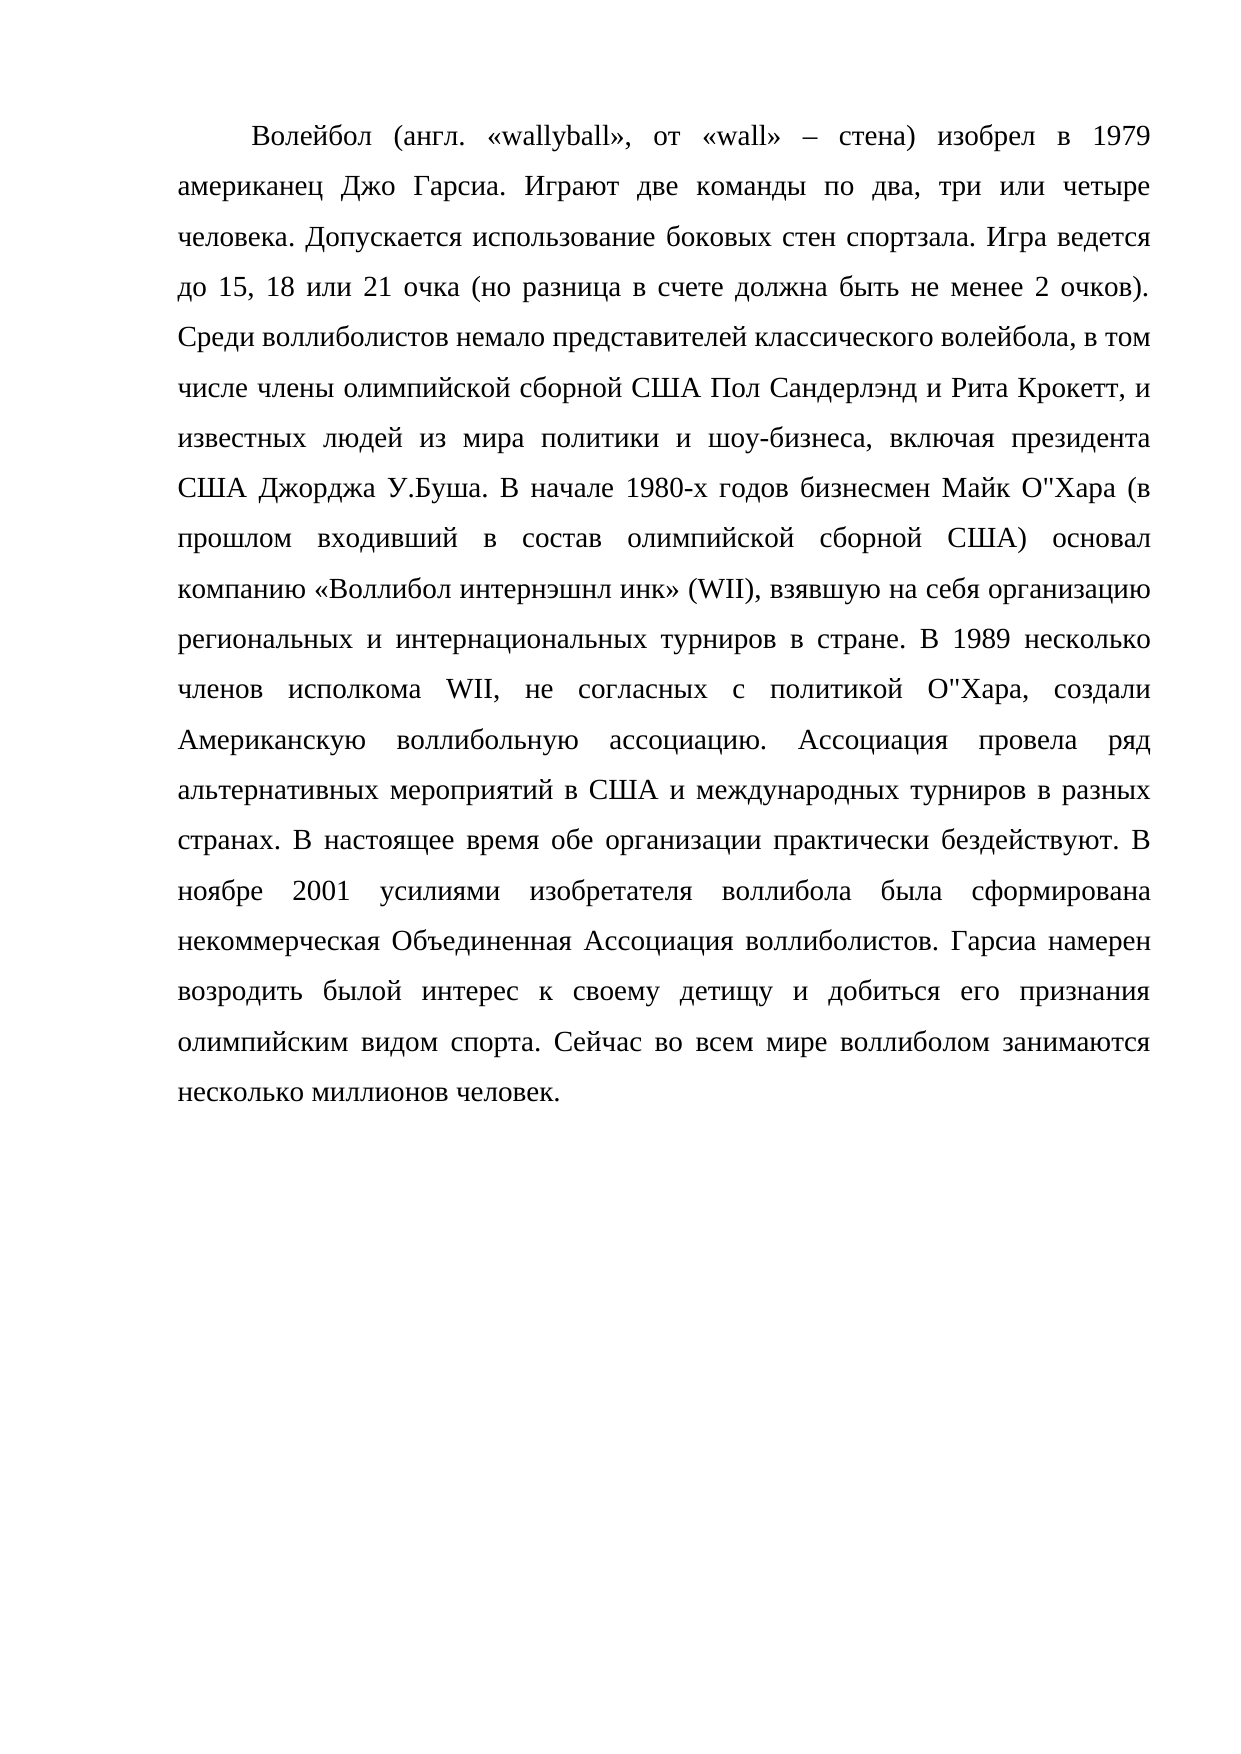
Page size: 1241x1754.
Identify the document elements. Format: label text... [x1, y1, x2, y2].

text Волейбол (англ. «wallyball», от «wall» – стена) изобрел в 1979 американец Джо Гарсиа. Играют две команды по два, три или четыре человека. Допускается использование боковых стен спортзала. Игра ведется до 15, 18 или 21 очка (но разница в счете должна быть не менее 2 очков). Среди воллиболистов немало представителей классического волейбола, в том числе члены олимпийской сборной США Пол Сандерлэнд и Рита Крокетт, и известных людей из мира политики и шоу-бизнеса, включая президента США Джорджа У.Буша. В начале 1980-х годов бизнесмен Майк О"Хара (в прошлом входивший в состав олимпийской сборной США) основал компанию «Воллибол интернэшнл инк» (WII), взявшую на себя организацию региональных и интернациональных турниров в стране. В 1989 несколько членов исполкома WII, не согласных с политикой О"Хара, создали Американскую воллибольную ассоциацию. Ассоциация провела ряд альтернативных мероприятий в США и международных турниров в разных странах. В настоящее время обе организации практически бездействуют. В ноябре 2001 усилиями изобретателя воллибола была сформирована некоммерческая Объединенная Ассоциация воллиболистов. Гарсиа намерен возродить былой интерес к своему детищу и добиться его признания олимпийским видом спорта. Сейчас во всем мире воллиболом занимаются несколько миллионов человек. [177, 118, 1152, 1108]
